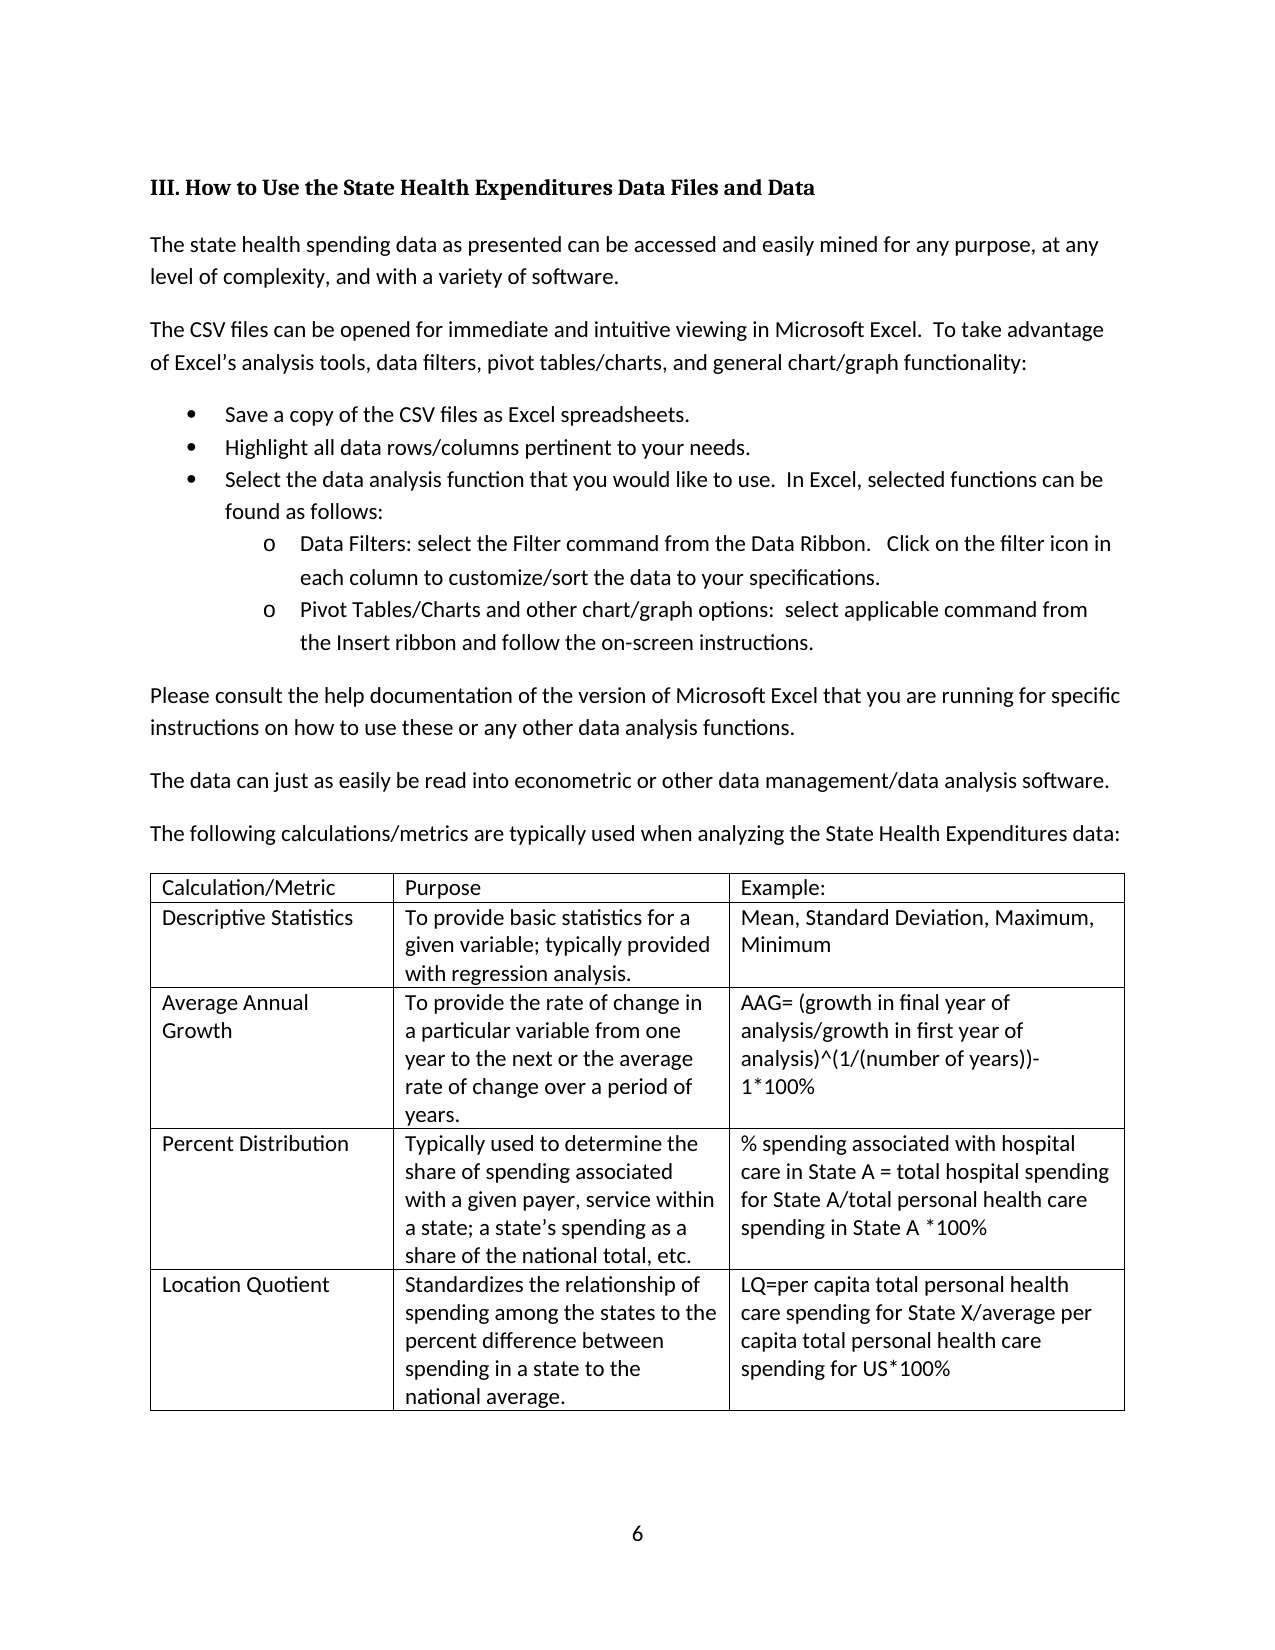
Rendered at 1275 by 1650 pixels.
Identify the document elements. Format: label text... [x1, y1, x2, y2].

list Pivot Tables/Charts and other chart/graph options: select applicable command from the Insert ribbon and follow the on-screen instructions. [262, 595, 1125, 656]
table_cell Standardizes the relationship of spending among the states to the percent difference between spending in a state to the national average. [394, 1270, 729, 1410]
table_header Purpose [394, 874, 729, 902]
text The state health spending data as presented can be accessed and easily mined for any purpose, at any level of complexity, and with a variety of software. [150, 230, 1125, 290]
table_cell Descriptive Statistics [151, 903, 393, 987]
table_cell To provide the rate of change in a particular variable from one year to the next or the average rate of change over a period of years. [394, 988, 729, 1128]
table_cell Location Quotient [151, 1270, 393, 1410]
table_cell Average Annual Growth [151, 988, 393, 1128]
list Save a copy of the CSV files as Excel spreadsheets. [187, 401, 1125, 429]
table_header Example: [730, 874, 1124, 902]
list Highlight all data rows/columns pertinent to your needs. [187, 433, 1125, 461]
table_cell To provide basic statistics for a given variable; typically provided with regression analysis. [394, 903, 729, 987]
table_header Calculation/Metric [151, 874, 393, 902]
table_cell Typically used to determine the share of spending associated with a given payer, service within a state; a state’s spending as a share of the national total, etc. [394, 1129, 729, 1269]
table_cell LQ=per capita total personal health care spending for State X/average per capita total personal health care spending for US*100% [730, 1270, 1124, 1410]
text The following calculations/metrics are typically used when analyzing the State Health Expenditures data: [150, 819, 1125, 847]
table_cell Mean, Standard Deviation, Maximum, Minimum [730, 903, 1124, 987]
text III. How to Use the State Health Expenditures Data Files and Data [150, 175, 1125, 201]
table_cell AAG= (growth in final year of analysis/growth in first year of analysis)^(1/(number of years))-1*100% [730, 988, 1124, 1128]
list Data Filters: select the Filter command from the Data Ribbon. Click on the filter icon in each column to customize/sort the data to your specifications. [262, 529, 1125, 591]
table_cell Percent Distribution [151, 1129, 393, 1269]
text The data can just as easily be read into econometric or other data management/data analysis software. [150, 766, 1125, 794]
text Please consult the help documentation of the version of Microsoft Excel that you are running for specific instructions on how to use these or any other data analysis functions. [150, 681, 1125, 741]
table_cell % spending associated with hospital care in State A = total hospital spending for State A/total personal health care spending in State A *100% [730, 1129, 1124, 1269]
text The CSV files can be opened for immediate and intuitive viewing in Microsoft Excel. To take advantage of Excel’s analysis tools, data filters, pivot tables/charts, and general chart/graph functionality: [150, 315, 1125, 376]
list Select the data analysis function that you would like to use. In Excel, selected functions can be found as follows: [187, 465, 1125, 525]
